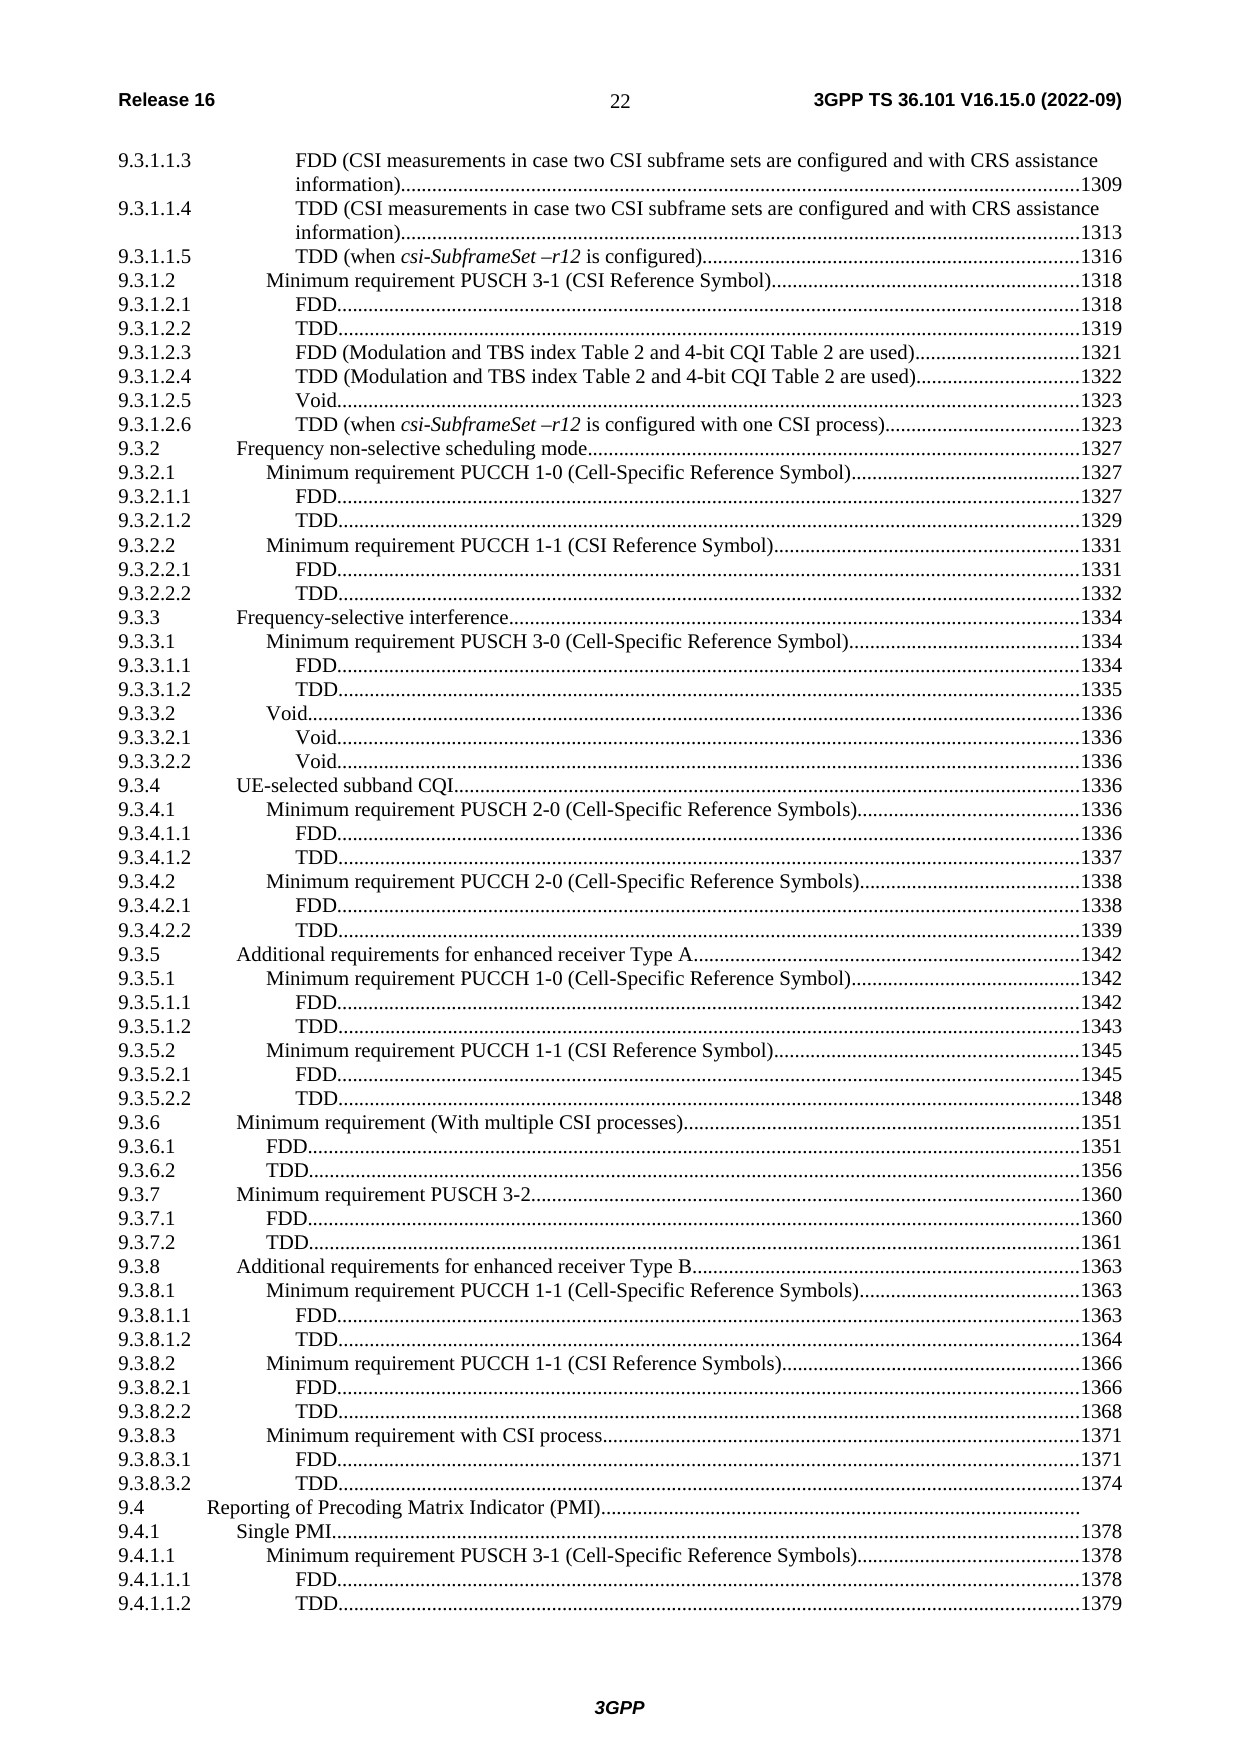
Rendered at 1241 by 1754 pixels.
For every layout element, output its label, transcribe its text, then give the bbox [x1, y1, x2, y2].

text 9.3.8.1.2 TDD 1364 [118, 1327, 1122, 1351]
text 9.3.7.2 TDD 1361 [118, 1230, 1122, 1254]
text 9.3.3.2.1 Void 1336 [118, 725, 1122, 749]
text 9.3.3.1.2 TDD 1335 [118, 677, 1122, 701]
text 9.3.4.2.1 FDD 1338 [118, 893, 1122, 917]
text 9.3.1.2.6 TDD (when csi-SubframeSet –r12 is configured with one CSI process) 1323 [118, 412, 1122, 436]
text 9.3.3 Frequency-selective interference 1334 [118, 605, 1122, 629]
text 9.3.5.1.2 TDD 1343 [118, 1014, 1122, 1038]
text 9.4.1.1 Minimum requirement PUSCH 3-1 (Cell-Specific Reference Symbols) 1378 [118, 1543, 1122, 1567]
text 9.3.3.1.1 FDD 1334 [118, 653, 1122, 677]
text 9.3.4 UE-selected subband CQI 1336 [118, 773, 1122, 797]
text 9.3.2.2 Minimum requirement PUCCH 1-1 (CSI Reference Symbol) 1331 [118, 532, 1122, 557]
text 9.3.2.1.1 FDD 1327 [118, 484, 1122, 508]
text 9.3.4.1 Minimum requirement PUSCH 2-0 (Cell-Specific Reference Symbols) 1336 [118, 797, 1122, 821]
text 9.3.5.2.1 FDD 1345 [118, 1062, 1122, 1086]
text 9.3.7.1 FDD 1360 [118, 1206, 1122, 1230]
text 9.3.3.1 Minimum requirement PUSCH 3-0 (Cell-Specific Reference Symbol) 1334 [118, 629, 1122, 653]
text 9.3.2.1.2 TDD 1329 [118, 508, 1122, 532]
text 9.3.5.2 Minimum requirement PUCCH 1-1 (CSI Reference Symbol) 1345 [118, 1038, 1122, 1062]
text 9.3.4.2.2 TDD 1339 [118, 917, 1122, 942]
text 9.3.1.1.5 TDD (when csi-SubframeSet –r12 is configured) 1316 [118, 244, 1122, 268]
text 9.3.4.2 Minimum requirement PUCCH 2-0 (Cell-Specific Reference Symbols) 1338 [118, 869, 1122, 893]
text 9.3.4.1.1 FDD 1336 [118, 821, 1122, 845]
text 9.3.4.1.2 TDD 1337 [118, 845, 1122, 869]
text 9.3.8 Additional requirements for enhanced receiver Type B 1363 [118, 1254, 1122, 1278]
text 9.3.8.1.1 FDD 1363 [118, 1302, 1122, 1327]
text 9.3.1.2.5 Void 1323 [118, 388, 1122, 412]
text 9.3.1.2.3 FDD (Modulation and TBS index Table 2 and 4-bit CQI Table 2 are used) 1321 [118, 340, 1122, 364]
text 9.3.2.2.2 TDD 1332 [118, 581, 1122, 605]
text 9.3.1.2.2 TDD 1319 [118, 316, 1122, 340]
text 9.3.5.1 Minimum requirement PUCCH 1-0 (Cell-Specific Reference Symbol) 1342 [118, 966, 1122, 990]
text 9.3.8.2.2 TDD 1368 [118, 1399, 1122, 1423]
text 9.3.1.1.3 FDD (CSI measurements in case two CSI subframe sets are configured and with CRS assistance information) 1309 [118, 147, 1122, 196]
text 9.3.1.1.4 TDD (CSI measurements in case two CSI subframe sets are configured and with CRS assistance information) 1313 [118, 196, 1122, 244]
text 9.4.1.1.2 TDD 1379 [118, 1591, 1122, 1615]
text 9.3.3.2 Void 1336 [118, 701, 1122, 725]
text 9.3.6 Minimum requirement (With multiple CSI processes) 1351 [118, 1110, 1122, 1134]
text 9.3.2.1 Minimum requirement PUCCH 1-0 (Cell-Specific Reference Symbol) 1327 [118, 460, 1122, 484]
text 9.3.7 Minimum requirement PUSCH 3-2 1360 [118, 1182, 1122, 1206]
text 9.4 Reporting of Precoding Matrix Indicator (PMI) 1377 [118, 1495, 1078, 1519]
text 9.3.5 Additional requirements for enhanced receiver Type A 1342 [118, 942, 1122, 966]
text 9.3.1.2 Minimum requirement PUSCH 3-1 (CSI Reference Symbol) 1318 [118, 268, 1122, 292]
text 9.3.6.2 TDD 1356 [118, 1158, 1122, 1182]
text 9.3.8.1 Minimum requirement PUCCH 1-1 (Cell-Specific Reference Symbols) 1363 [118, 1278, 1122, 1302]
text 9.3.8.3.1 FDD 1371 [118, 1447, 1122, 1471]
text 9.3.1.2.4 TDD (Modulation and TBS index Table 2 and 4-bit CQI Table 2 are used) 1322 [118, 364, 1122, 388]
text 9.4.1 Single PMI 1378 [118, 1519, 1122, 1543]
text 9.3.5.2.2 TDD 1348 [118, 1086, 1122, 1110]
text 9.3.8.3 Minimum requirement with CSI process 1371 [118, 1423, 1122, 1447]
text 9.3.3.2.2 Void 1336 [118, 749, 1122, 773]
text 9.3.2.2.1 FDD 1331 [118, 557, 1122, 581]
text 9.3.6.1 FDD 1351 [118, 1134, 1122, 1158]
text 9.3.2 Frequency non-selective scheduling mode 1327 [118, 436, 1122, 460]
text 9.3.8.2 Minimum requirement PUCCH 1-1 (CSI Reference Symbols) 1366 [118, 1351, 1122, 1375]
text 9.3.5.1.1 FDD 1342 [118, 990, 1122, 1014]
text 9.3.8.2.1 FDD 1366 [118, 1375, 1122, 1399]
text 9.4.1.1.1 FDD 1378 [118, 1567, 1122, 1591]
text 9.3.8.3.2 TDD 1374 [118, 1471, 1122, 1495]
text 9.3.1.2.1 FDD 1318 [118, 292, 1122, 316]
